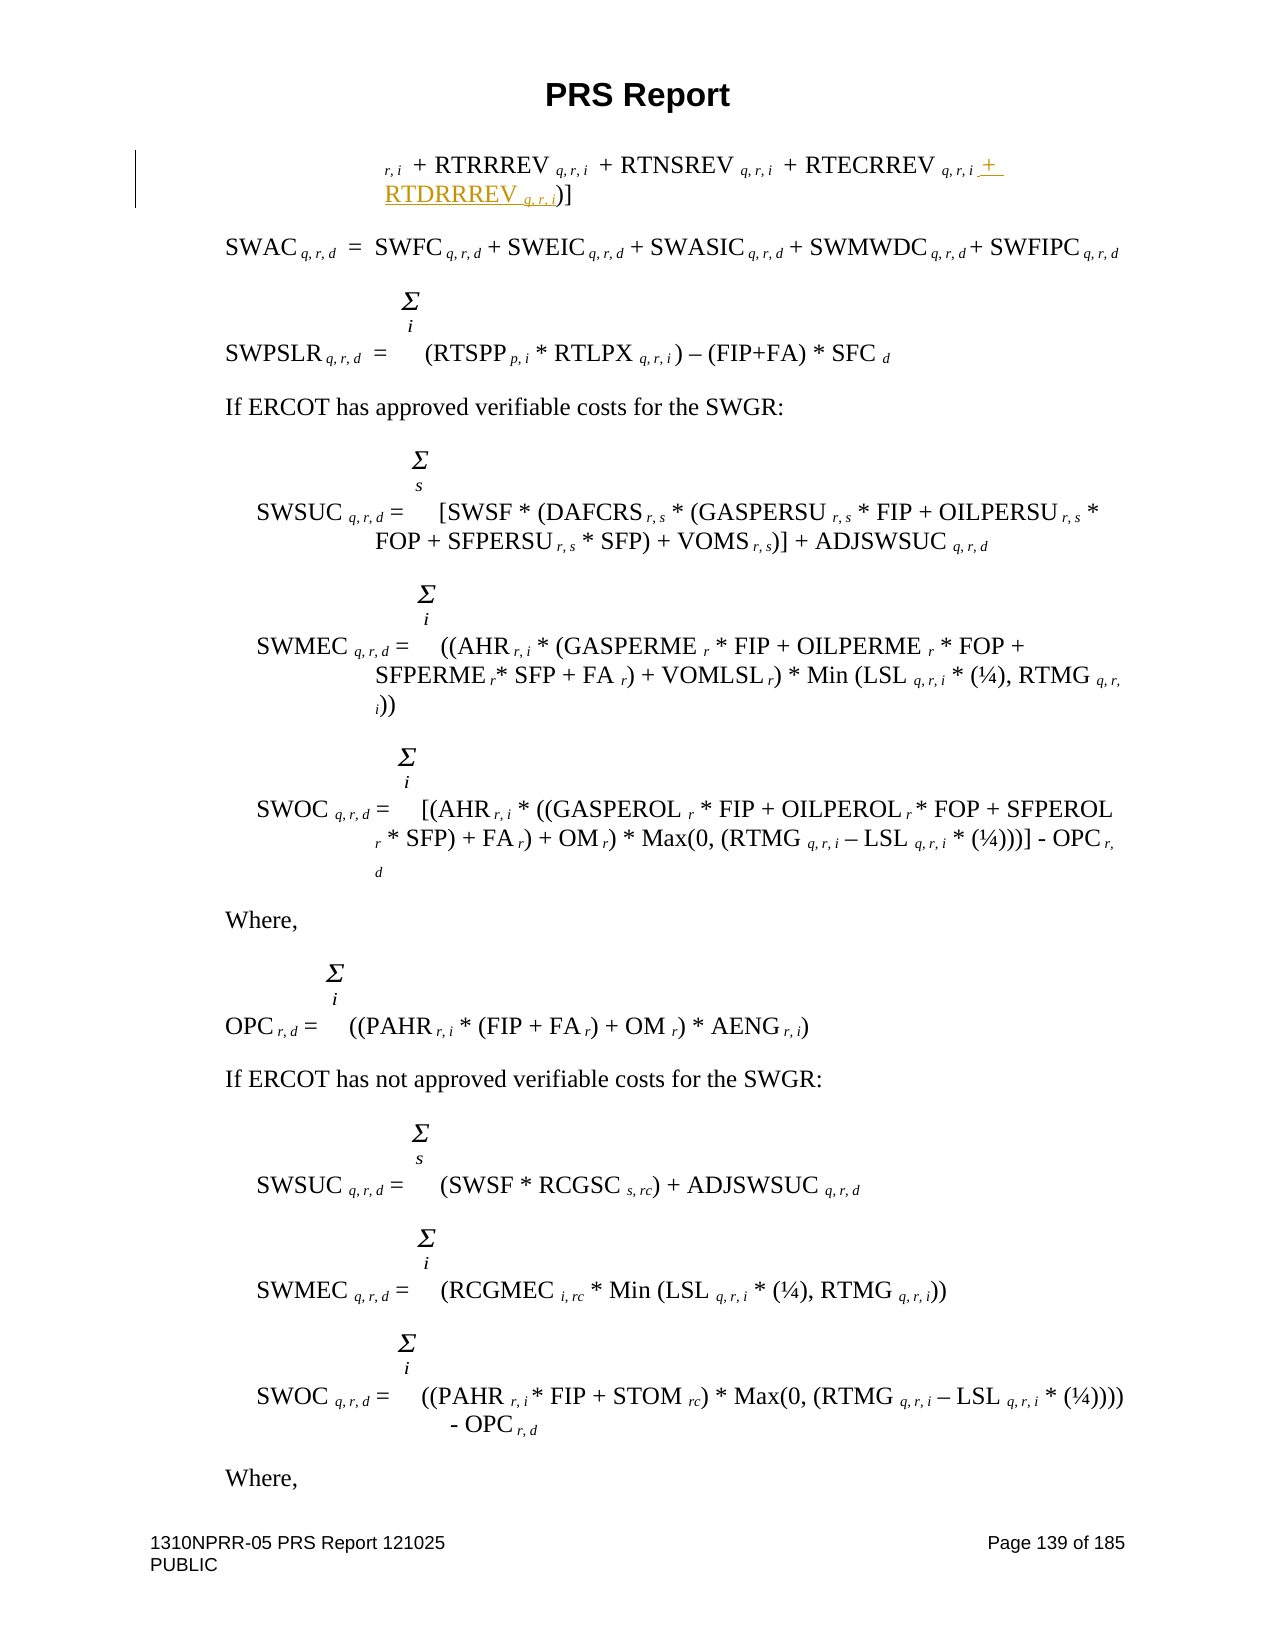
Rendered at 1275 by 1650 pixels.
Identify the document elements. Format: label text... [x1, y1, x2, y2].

text SWOC q, r, d = ((PAHR r, i * FIP + STOM rc) * Max(0, (RTMG q, r, i – LSL q, r, i * (¼)))) - OPC r, d [225, 1329, 1125, 1438]
text SWSUC q, r, d = (SWSF * RCGSC s, rc) + ADJSWSUC q, r, d [225, 1118, 1125, 1199]
text If ERCOT has approved verifiable costs for the SWGR: [225, 392, 1125, 420]
text SWOC q, r, d = [(AHR r, i * ((GASPEROL r * FIP + OILPEROL r * FOP + SFPEROL r * SFP) + FA r) + OM r) * Max(0, (RTMG q, r, i – LSL q, r, i * (¼)))] - OPC r, d [225, 742, 1125, 880]
text SWSUC q, r, d = [SWSF * (DAFCRS r, s * (GASPERSU r, s * FIP + OILPERSU r, s * FOP + SFPERSU r, s * SFP) + VOMS r, s)] + ADJSWSUC q, r, d [225, 445, 1125, 554]
text Where, [225, 1463, 1125, 1492]
text SWMEC q, r, d = ((AHR r, i * (GASPERME r * FIP + OILPERME r * FOP + SFPERME r* SFP + FA r) + VOMLSL r) * Min (LSL q, r, i * (¼), RTMG q, r, i)) [225, 579, 1125, 717]
text OPC r, d = ((PAHR r, i * (FIP + FA r) + OM r) * AENG r, i) [225, 959, 1125, 1039]
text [225, 150, 1125, 207]
text SWPSLR q, r, d = (RTSPP p, i * RTLPX q, r, i ) – (FIP+FA) * SFC d [225, 286, 1125, 367]
text If ERCOT has not approved verifiable costs for the SWGR: [225, 1064, 1125, 1093]
text Where, [225, 905, 1125, 934]
text SWMEC q, r, d = (RCGMEC i, rc * Min (LSL q, r, i * (¼), RTMG q, r, i)) [225, 1224, 1125, 1304]
text SWAC q, r, d = SWFC q, r, d + SWEIC q, r, d + SWASIC q, r, d + SWMWDC q, r, d + SWFIPC q, r, d [225, 232, 1125, 261]
